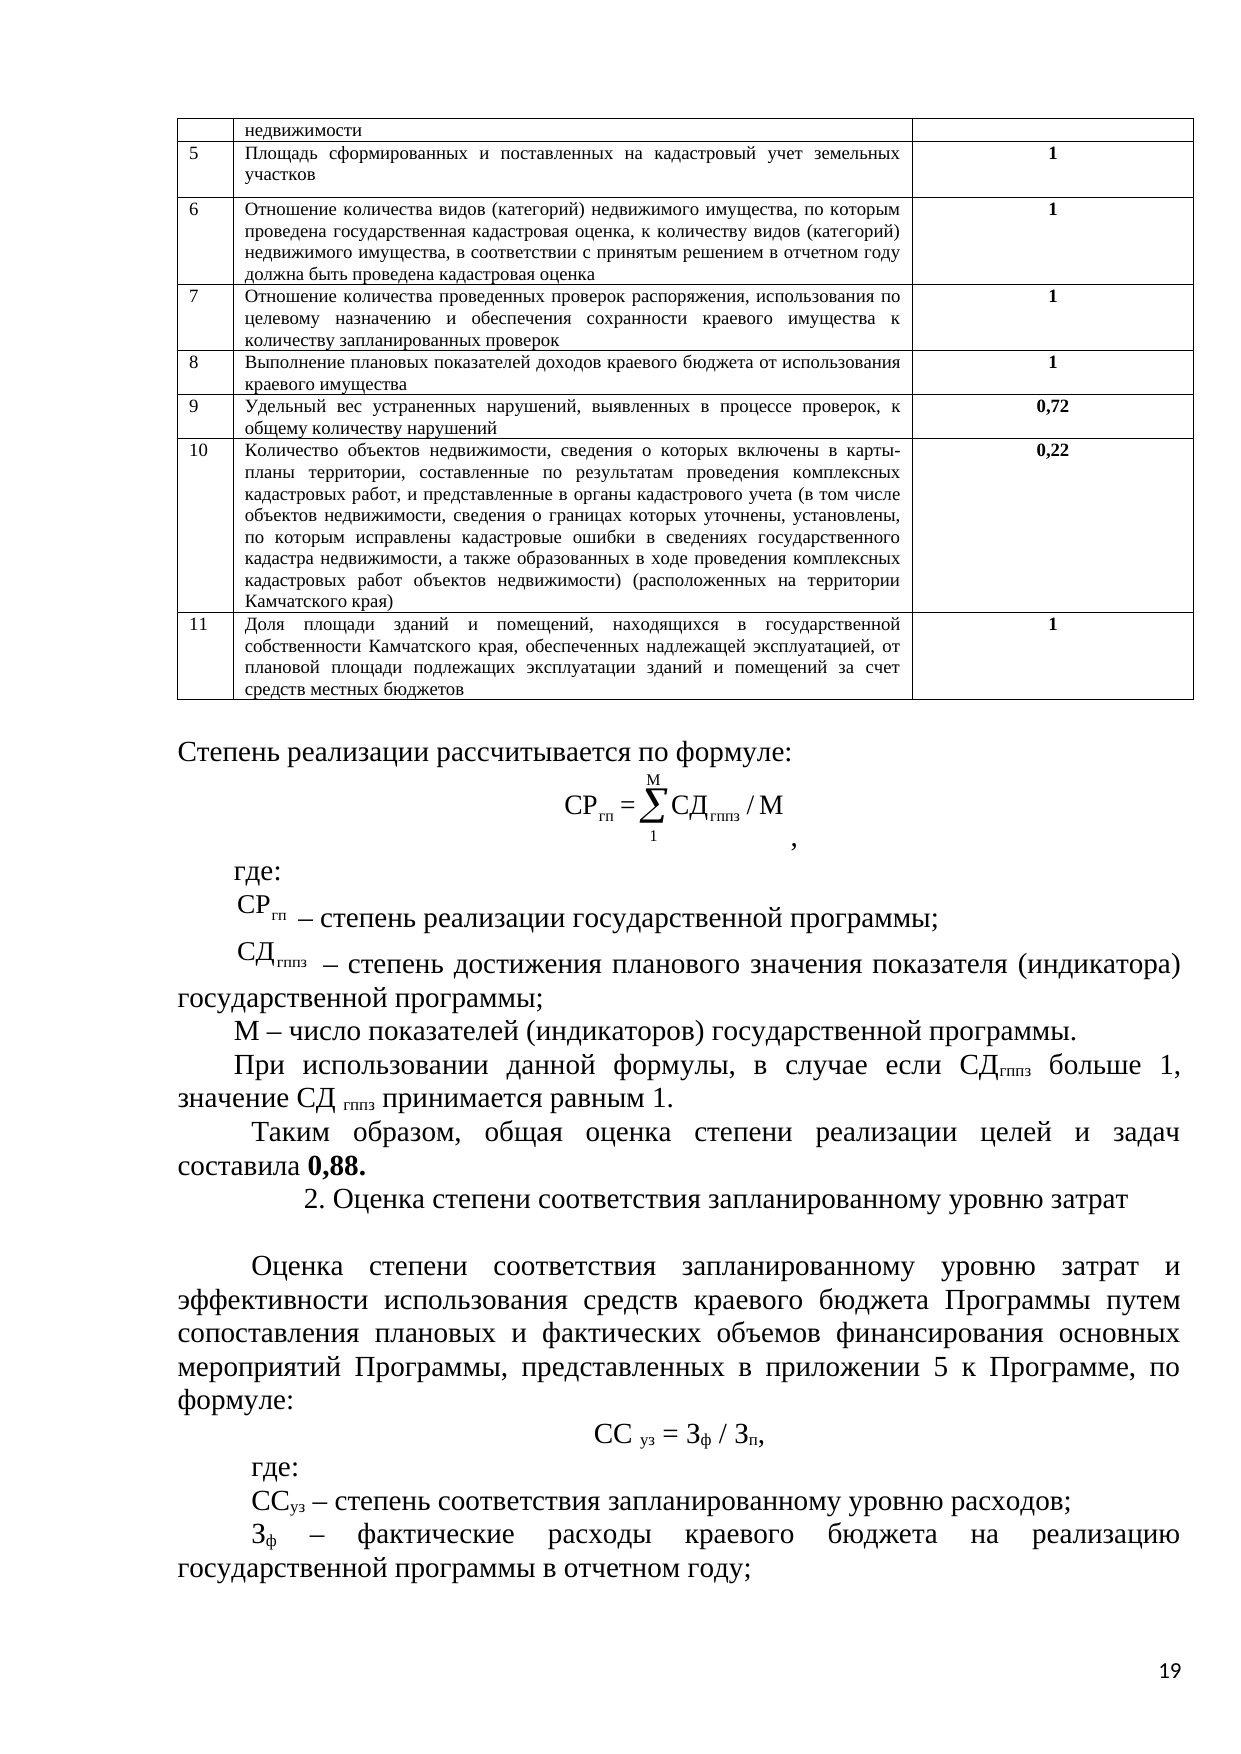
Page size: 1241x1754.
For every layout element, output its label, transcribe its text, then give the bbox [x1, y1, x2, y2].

table_cell 4 [178, 119, 233, 141]
table_cell 1 [913, 119, 1193, 141]
text При использовании данной формулы, в случае если СДгппз больше 1, значение СД гппз принимается равным 1. [177, 1047, 1181, 1114]
table_cell Отношение количества видов (категорий) недвижимого имущества, по которым проведена государственная кадастровая оценка, к количеству видов (категорий) недвижимого имущества, в соответствии с принятым решением в отчетном году должна быть проведена кадастровая оценка [234, 198, 912, 284]
table_cell 0,22 [913, 439, 1193, 612]
table_cell Доля площади зданий и помещений, находящихся в государственной собственности Камчатского края, обеспеченных надлежащей эксплуатацией, от плановой площади подлежащих эксплуатации зданий и помещений за счет средств местных бюджетов [234, 613, 912, 699]
text Степень реализации рассчитывается по формуле: [177, 734, 1181, 767]
table_cell 9 [178, 395, 233, 438]
table_cell 1 [913, 285, 1193, 350]
text – степень реализации государственной программы; [177, 887, 1181, 933]
text Таким образом, общая оценка степени реализации целей и задач составила 0,88. [177, 1114, 1181, 1181]
table_cell Количество объектов недвижимости, сведения о которых включены в карты-планы территории, составленные по результатам проведения комплексных кадастровых работ, и представленные в органы кадастрового учета (в том числе объектов недвижимости, сведения о границах которых уточнены, установлены, по которым исправлены кадастровые ошибки в сведениях государственного кадастра недвижимости, а также образованных в ходе проведения комплексных кадастровых работ объектов недвижимости) (расположенных на территории Камчатского края) [234, 439, 912, 612]
table_cell 1 [913, 142, 1193, 197]
text , [177, 767, 1181, 853]
table_cell Выполнение плановых показателей доходов краевого бюджета от использования краевого имущества [234, 351, 912, 394]
table_cell 1 [913, 351, 1193, 394]
table_cell 5 [178, 142, 233, 197]
table_cell Площадь сформированных и поставленных на кадастровый учет земельных участков [234, 142, 912, 197]
text Зф – фактические расходы краевого бюджета на реализацию государственной программы в отчетном году; [177, 1517, 1181, 1584]
table_cell 0,72 [913, 395, 1193, 438]
table_cell 1 [913, 613, 1193, 699]
text где: [177, 1449, 1181, 1483]
text Оценка степени соответствия запланированному уровню затрат и эффективности использования средств краевого бюджета Программы путем сопоставления плановых и фактических объемов финансирования основных мероприятий Программы, представленных в приложении 5 к Программе, по формуле: [177, 1248, 1181, 1416]
text М – число показателей (индикаторов) государственной программы. [177, 1013, 1181, 1047]
table_cell 11 [178, 613, 233, 699]
text ССуз – степень соответствия запланированному уровню расходов; [177, 1483, 1181, 1517]
table_cell 10 [178, 439, 233, 612]
text 2. Оценка степени соответствия запланированному уровню затрат [177, 1181, 1181, 1215]
table_cell 8 [178, 351, 233, 394]
table_cell 6 [178, 198, 233, 284]
text – степень достижения планового значения показателя (индикатора) государственной программы; [177, 933, 1181, 1013]
table_cell Удельный вес устраненных нарушений, выявленных в процессе проверок, к общему количеству нарушений [234, 395, 912, 438]
text СС уз = Зф / Зп, [177, 1416, 1181, 1449]
table_cell 7 [178, 285, 233, 350]
text где: [177, 853, 1181, 887]
table_cell Отношение количества проведенных проверок распоряжения, использования по целевому назначению и обеспечения сохранности краевого имущества к количеству запланированных проверок [234, 285, 912, 350]
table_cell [234, 119, 912, 141]
table_cell 1 [913, 198, 1193, 284]
